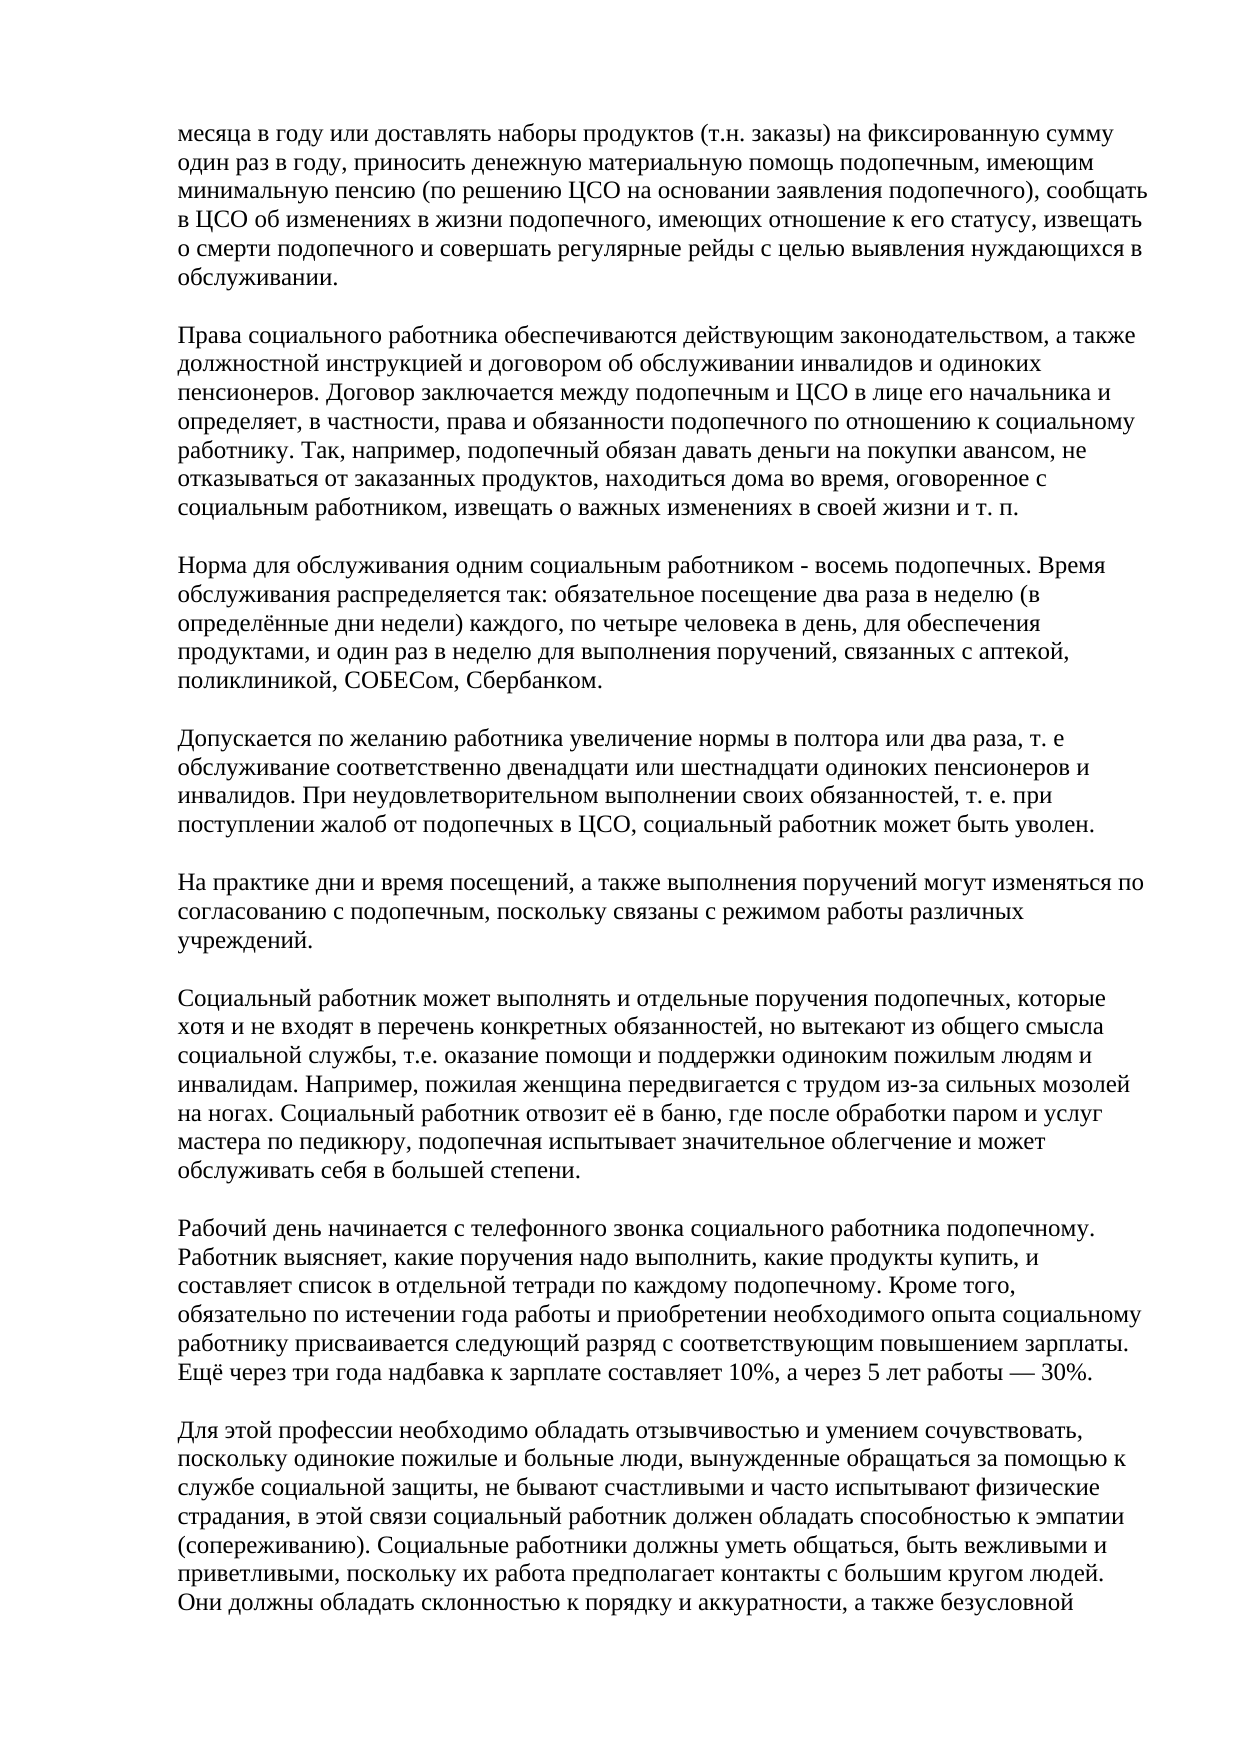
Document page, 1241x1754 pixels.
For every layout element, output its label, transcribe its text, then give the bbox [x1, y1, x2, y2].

text На практике дни и время посещений, а также выполнения поручений могут изменяться по согласованию с подопечным, поскольку связаны с режимом работы различных учреждений. [177, 867, 1152, 953]
text Норма для обслуживания одним социальным работником - восемь подопечных. Время обслуживания распределяется так: обязательное посещение два раза в неделю (в определённые дни недели) каждого, по четыре человека в день, для обеспечения продуктами, и один раз в неделю для выполнения поручений, связанных с аптекой, поликлиникой, СОБЕСом, Сбербанком. [177, 550, 1152, 694]
text Права социального работника обеспечиваются действующим законодательством, а также должностной инструкцией и договором об обслуживании инвалидов и одиноких пенсионеров. Договор заключается между подопечным и ЦСО в лице его начальника и определяет, в частности, права и обязанности подопечного по отношению к социальному работнику. Так, например, подопечный обязан давать деньги на покупки авансом, не отказываться от заказанных продуктов, находиться дома во время, оговоренное с социальным работником, извещать о важных изменениях в своей жизни и т. п. [177, 320, 1152, 521]
text Рабочий день начинается с телефонного звонка социального работника подопечному. Работник выясняет, какие поручения надо выполнить, какие продукты купить, и составляет список в отдельной тетради по каждому подопечному. Кроме того, обязательно по истечении года работы и приобретении необходимого опыта социальному работнику присваивается следующий разряд с соответствующим повышением зарплаты. Ещё через три года надбавка к зарплате составляет 10%, а через 5 лет работы — 30%. [177, 1213, 1152, 1386]
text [177, 118, 1152, 291]
text Допускается по желанию работника увеличение нормы в полтора или два раза, т. е обслуживание соответственно двенадцати или шестнадцати одиноких пенсионеров и инвалидов. При неудовлетворительном выполнении своих обязанностей, т. е. при поступлении жалоб от подопечных в ЦСО, социальный работник может быть уволен. [177, 723, 1152, 838]
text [177, 1415, 1152, 1616]
text Социальный работник может выполнять и отдельные поручения подопечных, которые хотя и не входят в перечень конкретных обязанностей, но вытекают из общего смысла социальной службы, т.е. оказание помощи и поддержки одиноким пожилым людям и инвалидам. Например, пожилая женщина передвигается с трудом из-за сильных мозолей на ногах. Социальный работник отвозит её в баню, где после обработки паром и услуг мастера по педикюру, подопечная испытывает значительное облегчение и может обслуживать себя в большей степени. [177, 983, 1152, 1184]
